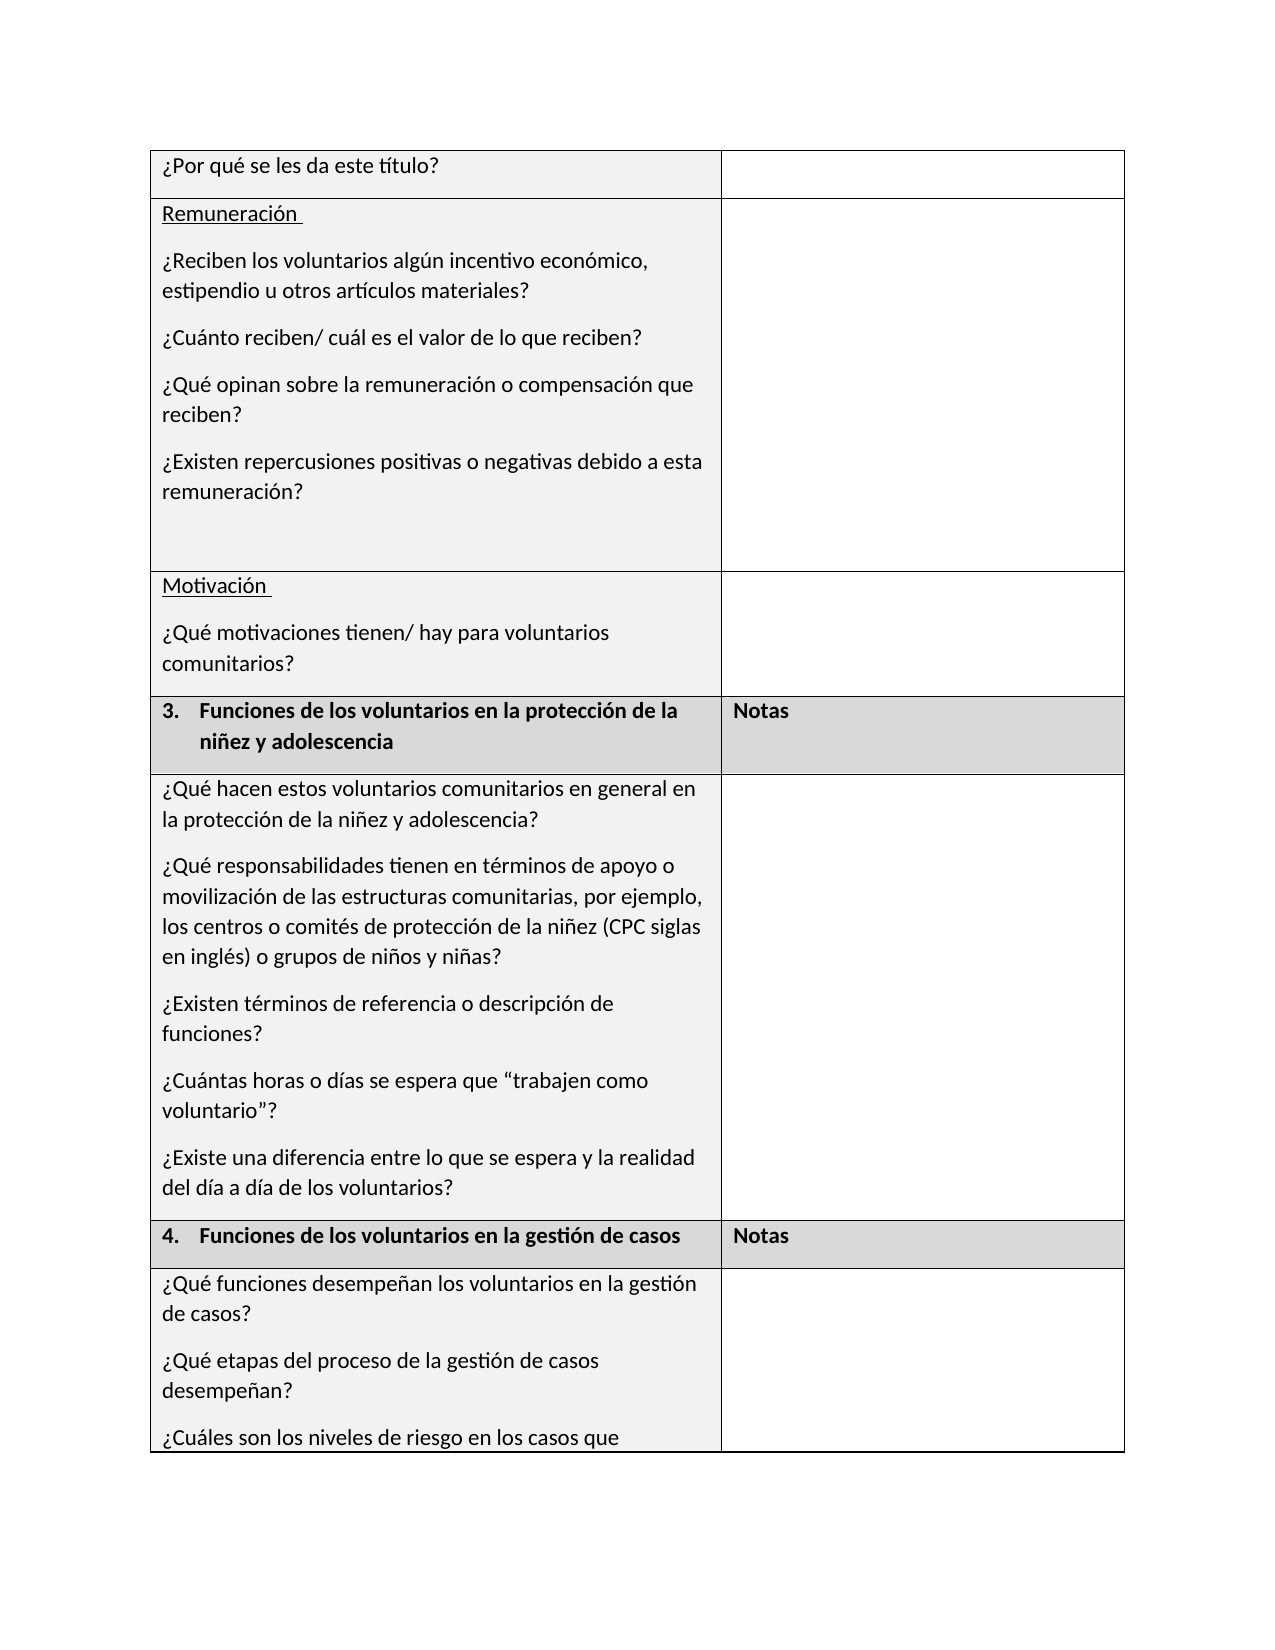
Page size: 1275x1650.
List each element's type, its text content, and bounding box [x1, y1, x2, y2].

table_cell [722, 572, 1124, 696]
table_cell Notas [722, 1221, 1124, 1268]
table_cell Remuneración ¿Reciben los voluntarios algún incentivo económico, estipendio u otros artículos materiales? ¿Cuánto reciben/ cuál es el valor de lo que reciben? ¿Qué opinan sobre la remuneración o compensación que reciben? ¿Existen repercusiones positivas o negativas debido a esta remuneración? [151, 199, 721, 571]
table_cell Funciones de los voluntarios en la gestión de casos [151, 1221, 721, 1268]
table_cell [722, 775, 1124, 1220]
table_cell [722, 199, 1124, 571]
table_cell [722, 1269, 1124, 1451]
table_cell Funciones de los voluntarios en la protección de la niñez y adolescencia [151, 697, 721, 773]
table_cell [151, 151, 721, 198]
table_cell Notas [722, 697, 1124, 773]
table_cell [722, 151, 1124, 198]
table_cell Motivación ¿Qué motivaciones tienen/ hay para voluntarios comunitarios? [151, 572, 721, 696]
table_cell ¿Qué hacen estos voluntarios comunitarios en general en la protección de la niñez y adolescencia? ¿Qué responsabilidades tienen en términos de apoyo o movilización de las estructuras comunitarias, por ejemplo, los centros o comités de protección de la niñez (CPC siglas en inglés) o grupos de niños y niñas? ¿Existen términos de referencia o descripción de funciones? ¿Cuántas horas o días se espera que “trabajen como voluntario”? ¿Existe una diferencia entre lo que se espera y la realidad del día a día de los voluntarios? [151, 775, 721, 1220]
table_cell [151, 1269, 721, 1451]
